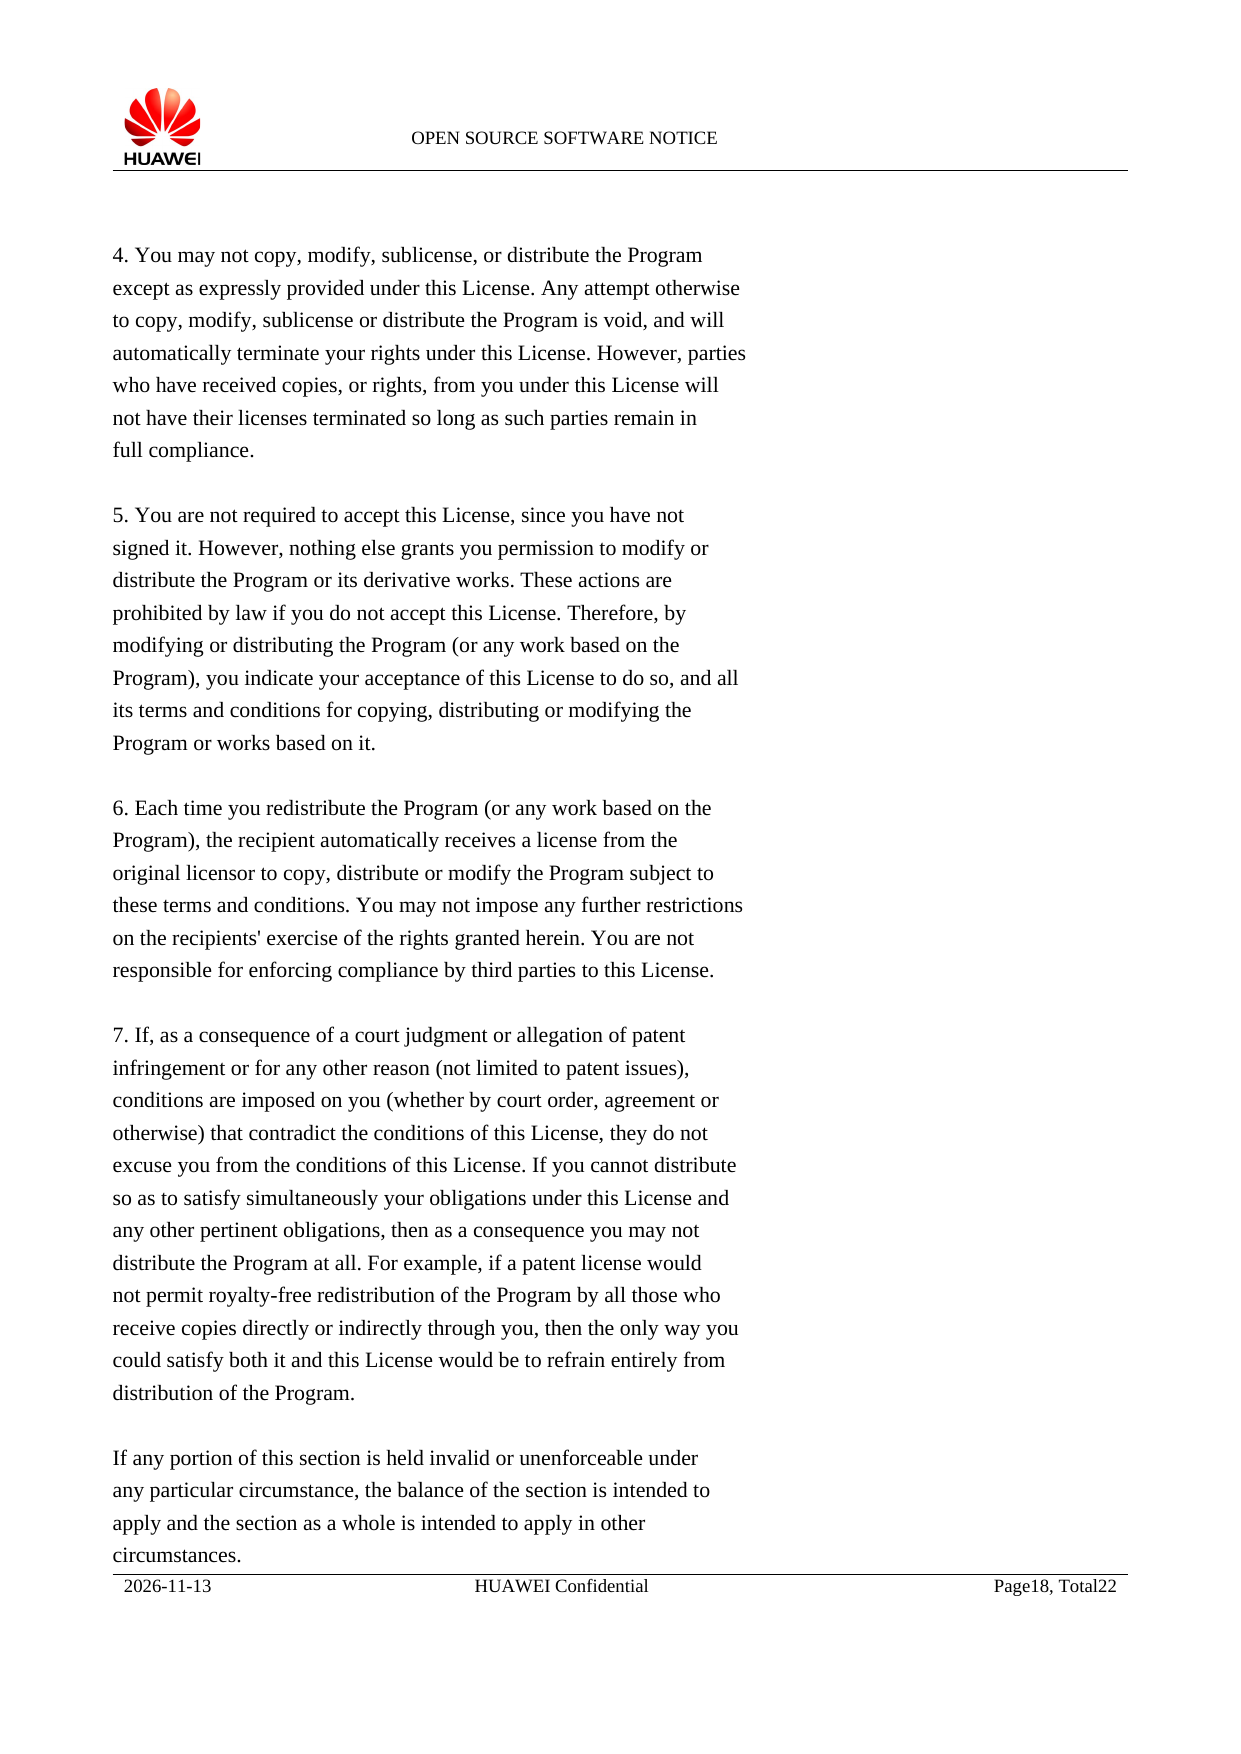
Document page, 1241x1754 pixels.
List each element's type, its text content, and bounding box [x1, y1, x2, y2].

picture [124, 88, 201, 165]
